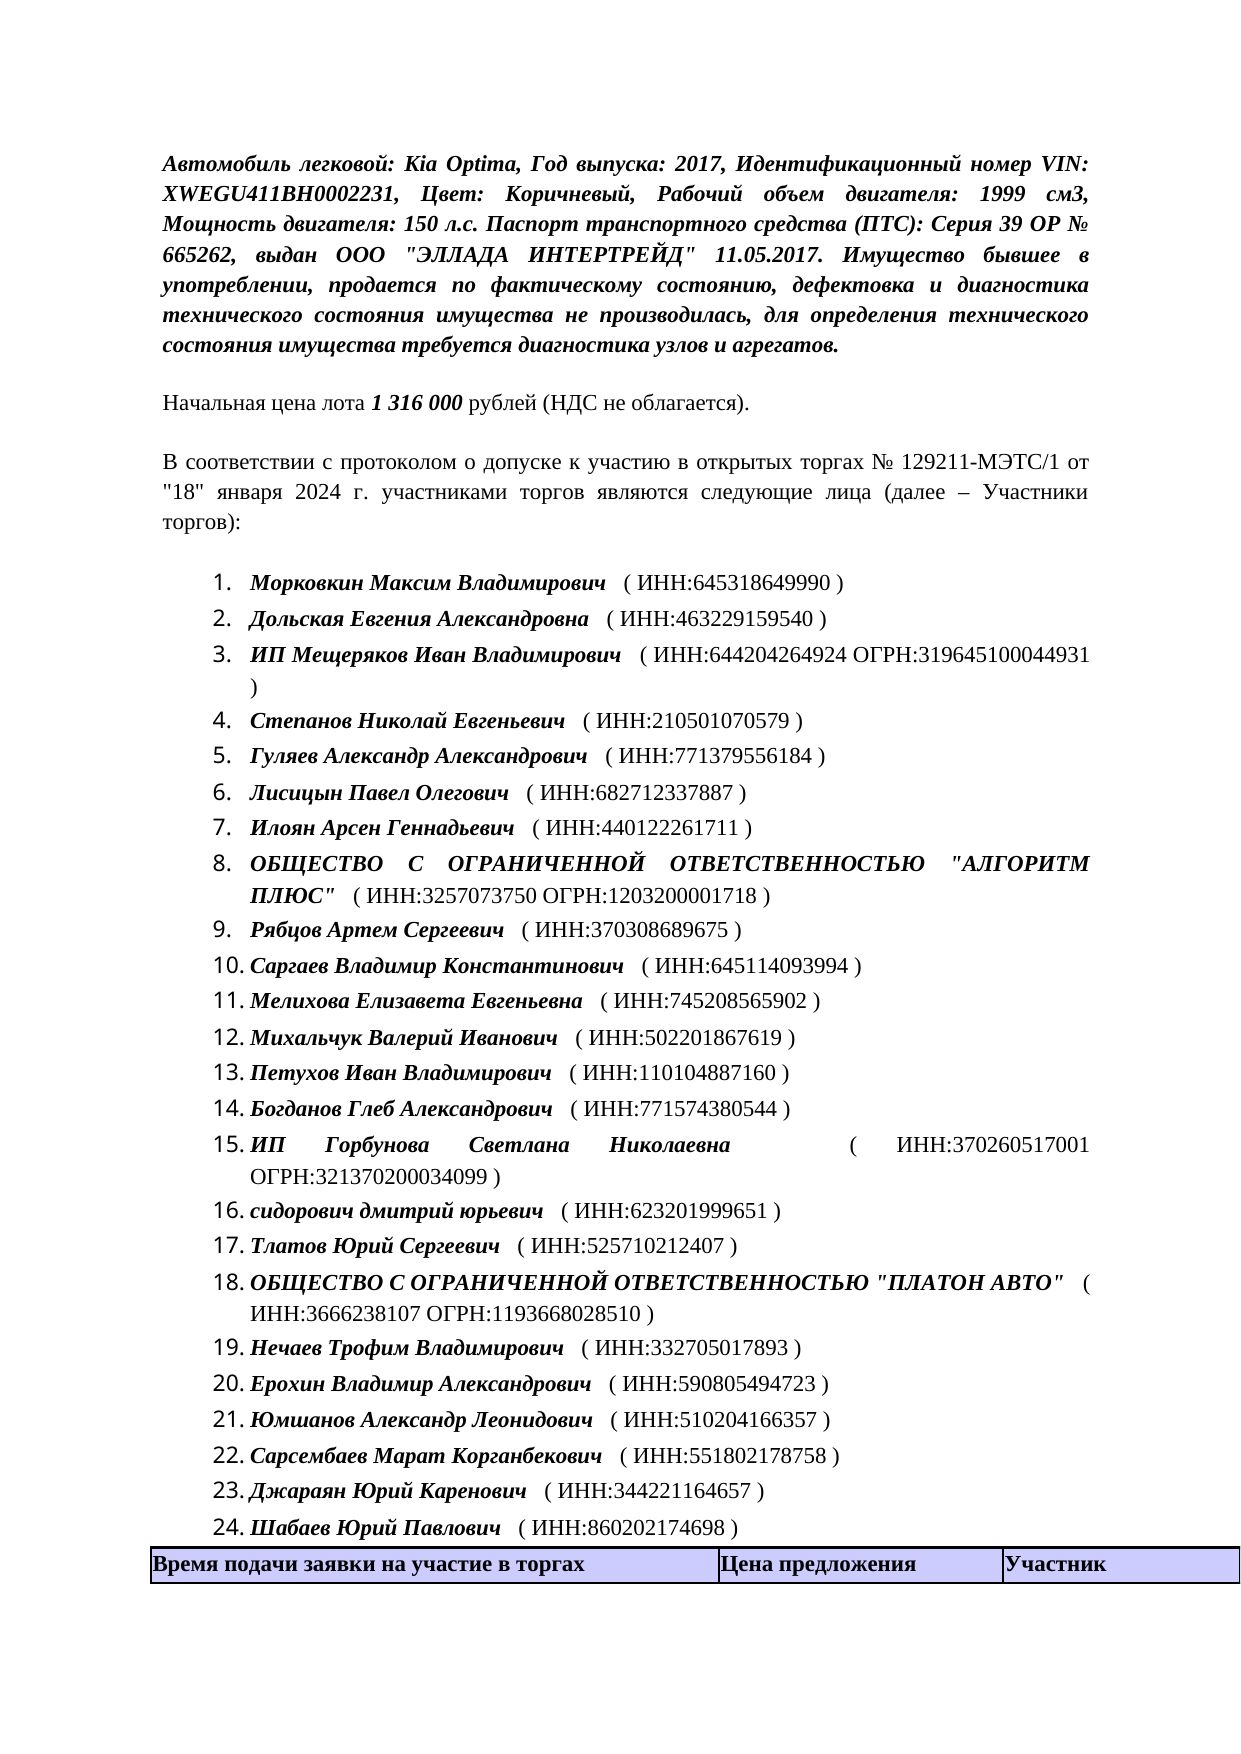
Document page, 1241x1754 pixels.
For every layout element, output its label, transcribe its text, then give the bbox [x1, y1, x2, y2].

list ОБЩЕСТВО С ОГРАНИЧЕННОЙ ОТВЕТСТВЕННОСТЬЮ "ПЛАТОН АВТО" ( ИНН:3666238107 ОГРН:1193668028510 ) [212, 1265, 1090, 1327]
list Михальчук Валерий Иванович ( ИНН:502201867619 ) [212, 1020, 1090, 1052]
list ИП Мещеряков Иван Владимирович ( ИНН:644204264924 ОГРН:319645100044931 ) [212, 638, 1090, 700]
text Начальная цена лота 1 316 000 рублей (НДС не облагается). [162, 389, 1090, 416]
list Сарсембаев Марат Корганбекович ( ИНН:551802178758 ) [212, 1438, 1090, 1470]
list Дольская Евгения Александровна ( ИНН:463229159540 ) [212, 602, 1090, 633]
list сидорович дмитрий юрьевич ( ИНН:623201999651 ) [212, 1193, 1090, 1225]
list Богданов Глеб Александрович ( ИНН:771574380544 ) [212, 1092, 1090, 1123]
list ИП Горбунова Светлана Николаевна ( ИНН:370260517001 ОГРН:321370200034099 ) [212, 1128, 1090, 1190]
list Тлатов Юрий Сергеевич ( ИНН:525710212407 ) [212, 1229, 1090, 1261]
table_header Участник [1004, 1549, 1239, 1582]
text Автомобиль легковой: Kia Optima, Год выпуска: 2017, Идентификационный номер VIN: XWEGU411BH0002231, Цвет: Коричневый, Рабочий объем двигателя: 1999 см3, Мощность двигателя: 150 л.с. Паспорт транспортного средства (ПТС): Серия 39 ОР № 665262, выдан ООО "ЭЛЛАДА ИНТЕРТРЕЙД" 11.05.2017. Имущество бывшее в употреблении, продается по фактическому состоянию, дефектовка и диагностика технического состояния имущества не производилась, для определения технического состояния имущества требуется диагностика узлов и агрегатов. [162, 150, 1090, 358]
list Петухов Иван Владимирович ( ИНН:110104887160 ) [212, 1056, 1090, 1088]
list Степанов Николай Евгеньевич ( ИНН:210501070579 ) [212, 703, 1090, 735]
table_header Время подачи заявки на участие в торгах [152, 1549, 718, 1582]
list Ерохин Владимир Александрович ( ИНН:590805494723 ) [212, 1367, 1090, 1398]
list Морковкин Максим Владимирович ( ИНН:645318649990 ) [212, 566, 1090, 598]
list Илоян Арсен Геннадьевич ( ИНН:440122261711 ) [212, 811, 1090, 843]
text В соответствии с протоколом о допуске к участию в открытых торгах № 129211-МЭТС/1 от "18" января 2024 г. участниками торгов являются следующие лица (далее – Участники торгов): [162, 448, 1090, 534]
list Саргаев Владимир Константинович ( ИНН:645114093994 ) [212, 948, 1090, 980]
list Нечаев Трофим Владимирович ( ИНН:332705017893 ) [212, 1331, 1090, 1362]
list Лисицын Павел Олегович ( ИНН:682712337887 ) [212, 775, 1090, 807]
list Юмшанов Александр Леонидович ( ИНН:510204166357 ) [212, 1403, 1090, 1434]
list Рябцов Артем Сергеевич ( ИНН:370308689675 ) [212, 913, 1090, 944]
list Шабаев Юрий Павлович ( ИНН:860202174698 ) [212, 1510, 1090, 1542]
list ОБЩЕСТВО С ОГРАНИЧЕННОЙ ОТВЕТСТВЕННОСТЬЮ "АЛГОРИТМ ПЛЮС" ( ИНН:3257073750 ОГРН:1203200001718 ) [212, 847, 1090, 909]
list Мелихова Елизавета Евгеньевна ( ИНН:745208565902 ) [212, 984, 1090, 1016]
table_header Цена предложения [720, 1549, 1002, 1582]
list Гуляев Александр Александрович ( ИНН:771379556184 ) [212, 739, 1090, 771]
list Джараян Юрий Каренович ( ИНН:344221164657 ) [212, 1474, 1090, 1506]
